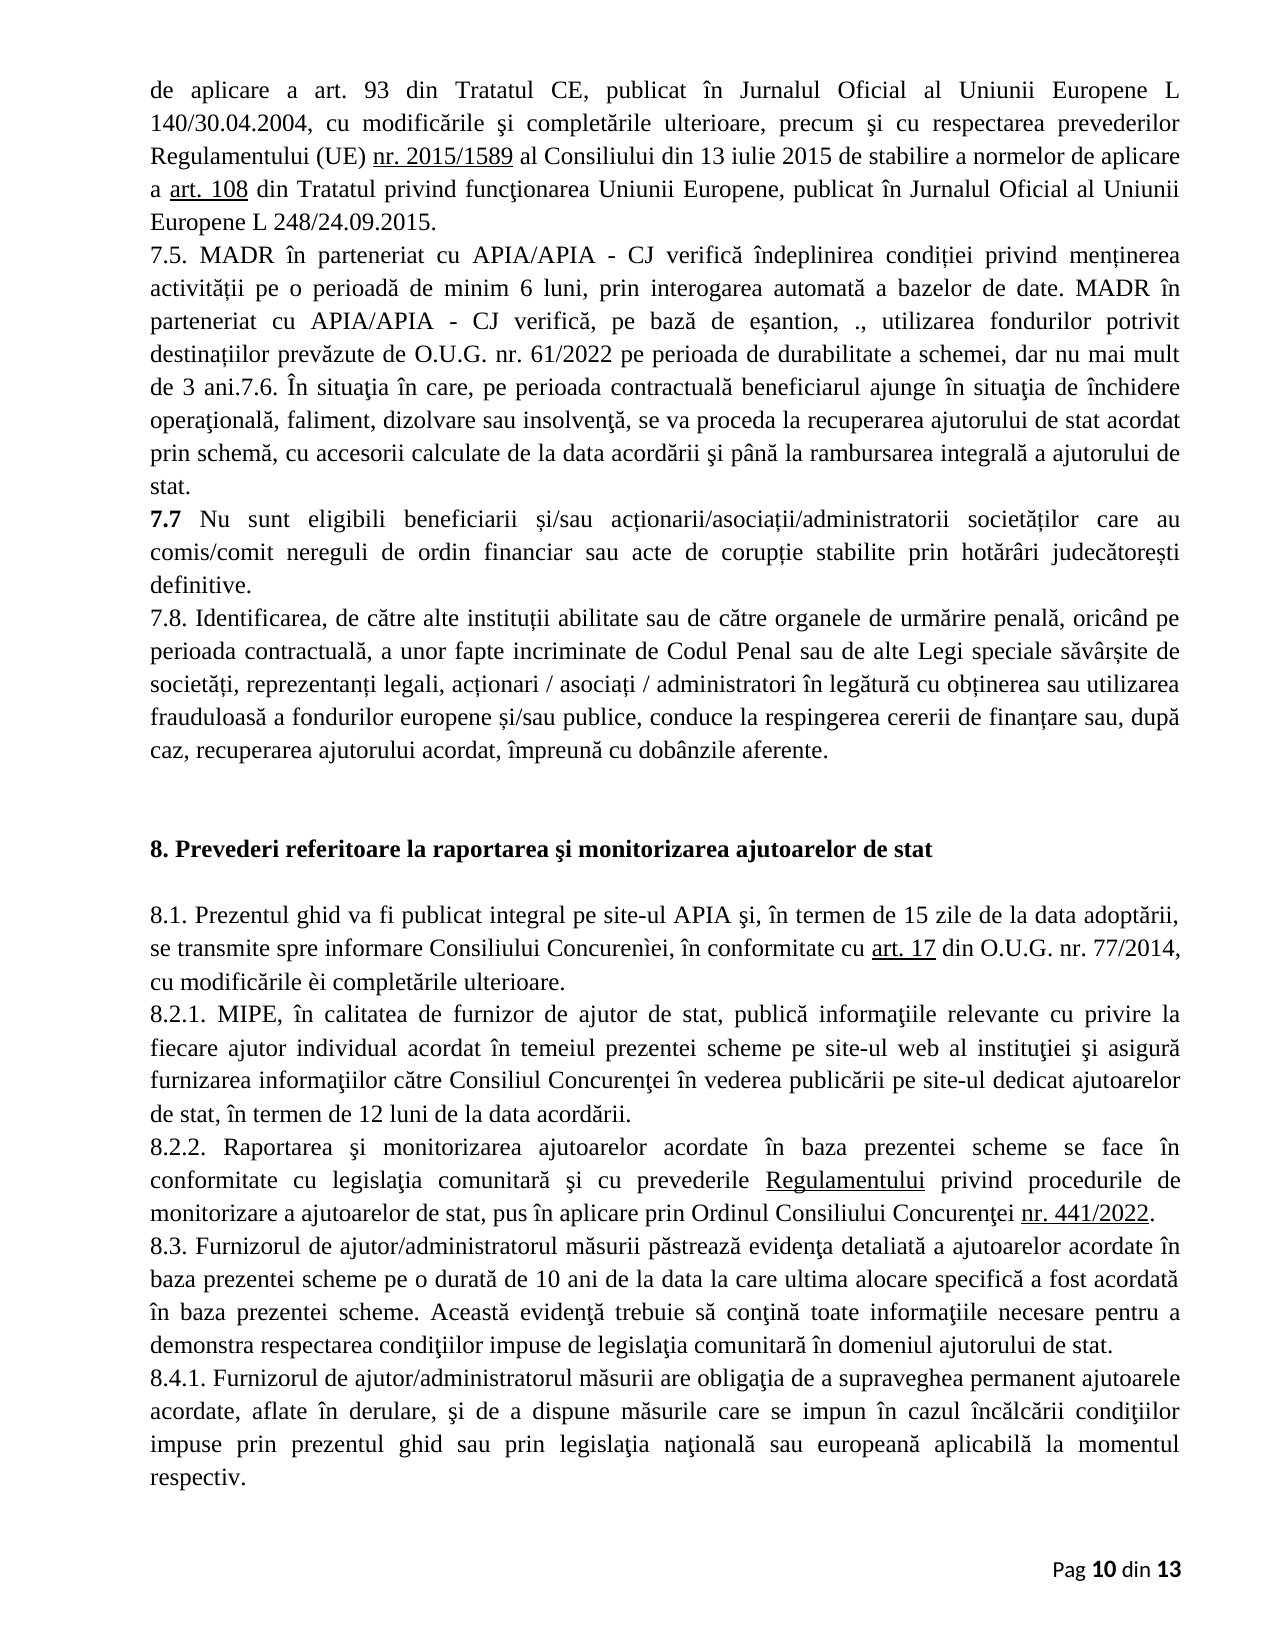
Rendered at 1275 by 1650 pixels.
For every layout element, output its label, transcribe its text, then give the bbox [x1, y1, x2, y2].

text 7.8. Identificarea, de către alte instituții abilitate sau de către organele de urmărire penală, oricând pe perioada contractuală, a unor fapte incriminate de Codul Penal sau de alte Legi speciale săvârșite de societăți, reprezentanți legali, acționari / asociați / administratori în legătură cu obținerea sau utilizarea frauduloasă a fondurilor europene și/sau publice, conduce la respingerea cererii de finanțare sau, după caz, recuperarea ajutorului acordat, împreună cu dobânzile aferente. [150, 603, 1181, 764]
text 7.7 Nu sunt eligibili beneficiarii și/sau acționarii/asociații/administratorii societăților care au comis/comit nereguli de ordin financiar sau acte de corupție stabilite prin hotărâri judecătorești definitive. [150, 504, 1181, 599]
text 8. Prevederi referitoare la raportarea şi monitorizarea ajutoarelor de stat [150, 834, 1181, 863]
text 8.4.1. Furnizorul de ajutor/administratorul măsurii are obligaţia de a supraveghea permanent ajutoarele acordate, aflate în derulare, şi de a dispune măsurile care se impun în cazul încălcării condiţiilor impuse prin prezentul ghid sau prin legislaţia naţională sau europeană aplicabilă la momentul respectiv. [150, 1363, 1181, 1491]
text 8.2.1. MIPE, în calitatea de furnizor de ajutor de stat, publică informaţiile relevante cu privire la fiecare ajutor individual acordat în temeiul prezentei scheme pe site-ul web al instituţiei şi asigură furnizarea informaţiilor către Consiliul Concurenţei în vederea publicării pe site-ul dedicat ajutoarelor de stat, în termen de 12 luni de la data acordării. [150, 999, 1181, 1127]
text 7.5. MADR în parteneriat cu APIA/APIA - CJ verifică îndeplinirea condiției privind menținerea activității pe o perioadă de minim 6 luni, prin interogarea automată a bazelor de date. MADR în parteneriat cu APIA/APIA - CJ verifică, pe bază de eșantion, ., utilizarea fondurilor potrivit destinațiilor prevăzute de O.U.G. nr. 61/2022 pe perioada de durabilitate a schemei, dar nu mai mult de 3 ani.7.6. În situaţia în care, pe perioada contractuală beneficiarul ajunge în situaţia de închidere operaţională, faliment, dizolvare sau insolvenţă, se va proceda la recuperarea ajutorului de stat acordat prin schemă, cu accesorii calculate de la data acordării şi până la rambursarea integrală a ajutorului de stat. [150, 240, 1181, 500]
text 8.1. Prezentul ghid va fi publicat integral pe site-ul APIA şi, în termen de 15 zile de la data adoptării, se transmite spre informare Consiliului Concurenìei, în conformitate cu art. 17 din O.U.G. nr. 77/2014, cu modificările èi completările ulterioare. [150, 901, 1181, 995]
text 8.3. Furnizorul de ajutor/administratorul măsurii păstrează evidenţa detaliată a ajutoarelor acordate în baza prezentei scheme pe o durată de 10 ani de la data la care ultima alocare specifică a fost acordată în baza prezentei scheme. Această evidenţă trebuie să conţină toate informaţiile necesare pentru a demonstra respectarea condiţiilor impuse de legislaţia comunitară în domeniul ajutorului de stat. [150, 1231, 1181, 1358]
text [150, 75, 1181, 236]
text 8.2.2. Raportarea şi monitorizarea ajutoarelor acordate în baza prezentei scheme se face în conformitate cu legislaţia comunitară şi cu prevederile Regulamentului privind procedurile de monitorizare a ajutoarelor de stat, pus în aplicare prin Ordinul Consiliului Concurenţei nr. 441/2022. [150, 1132, 1181, 1226]
